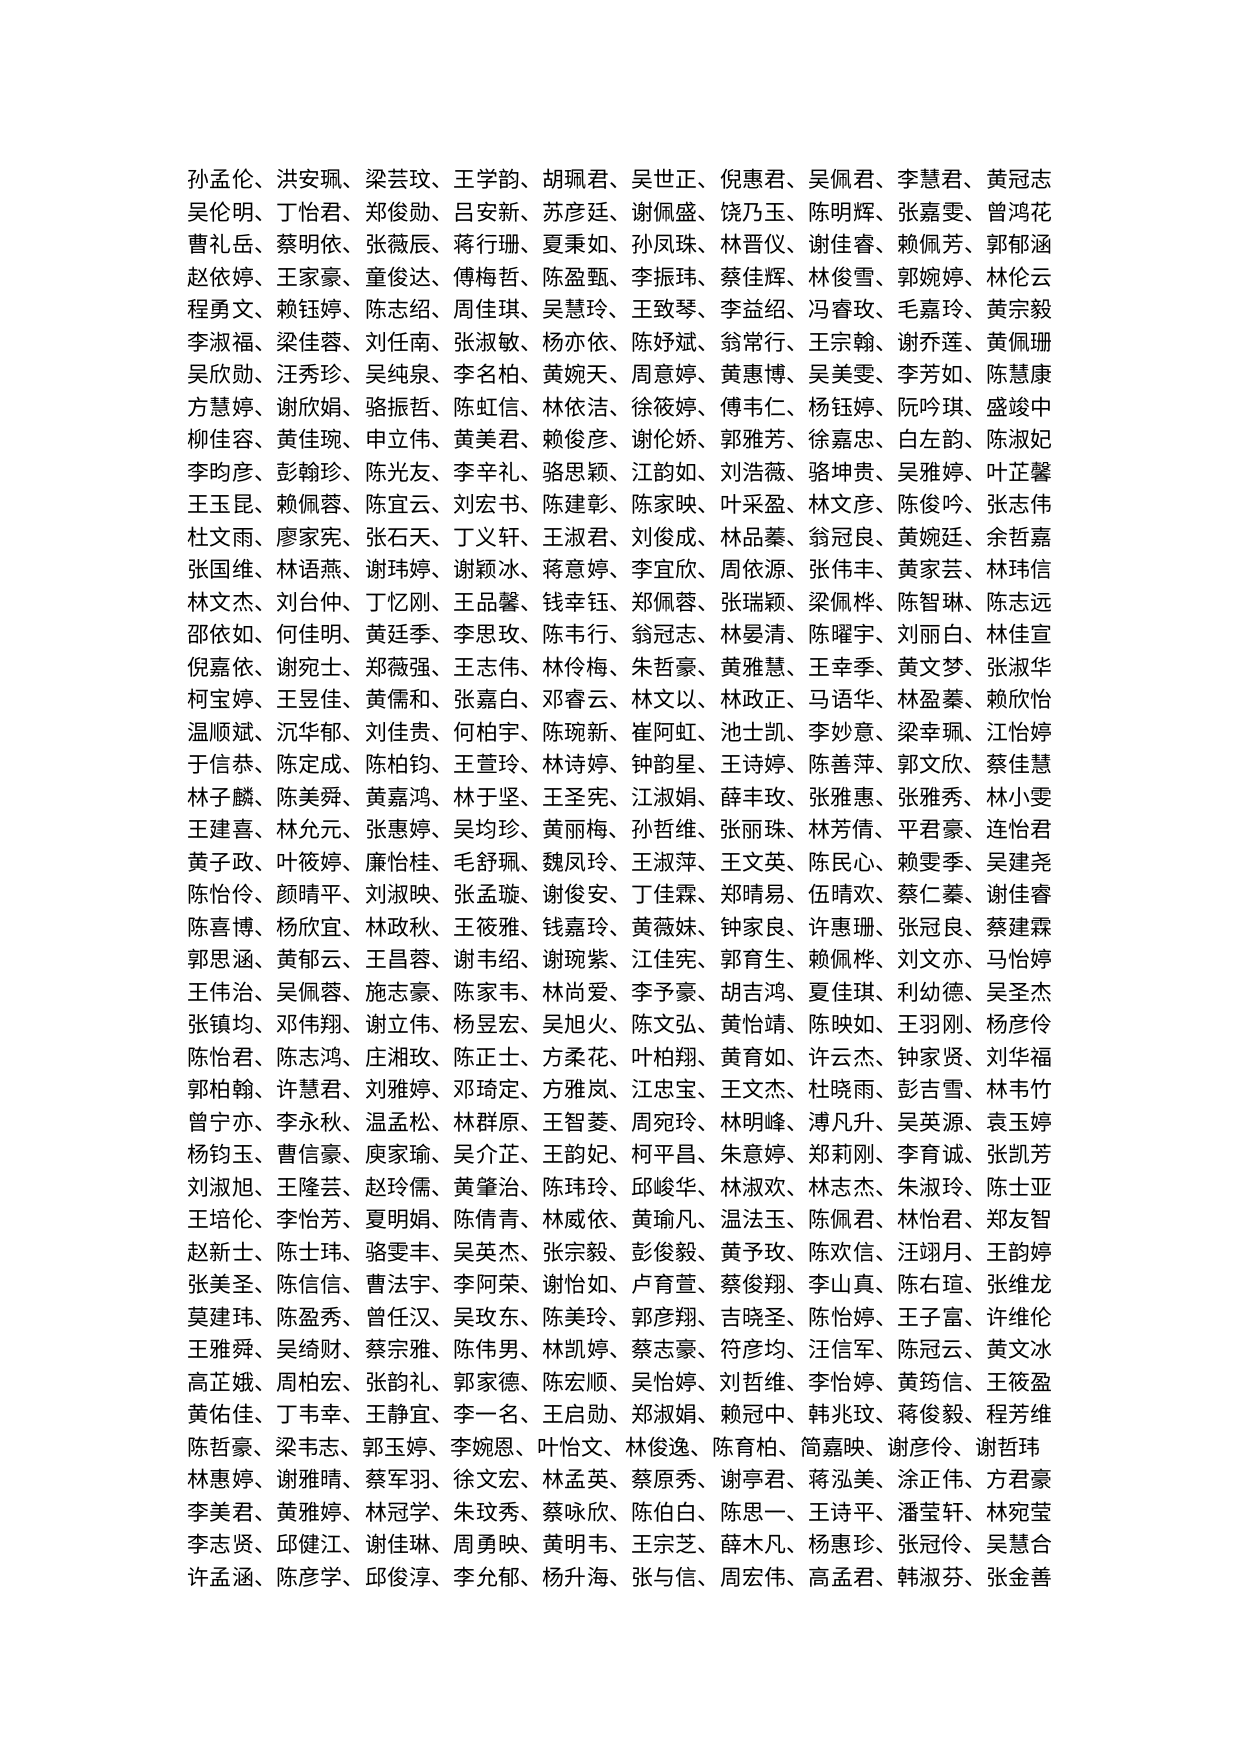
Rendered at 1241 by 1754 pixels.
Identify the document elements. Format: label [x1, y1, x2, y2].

text [187, 1462, 1053, 1592]
text [187, 162, 1053, 1462]
